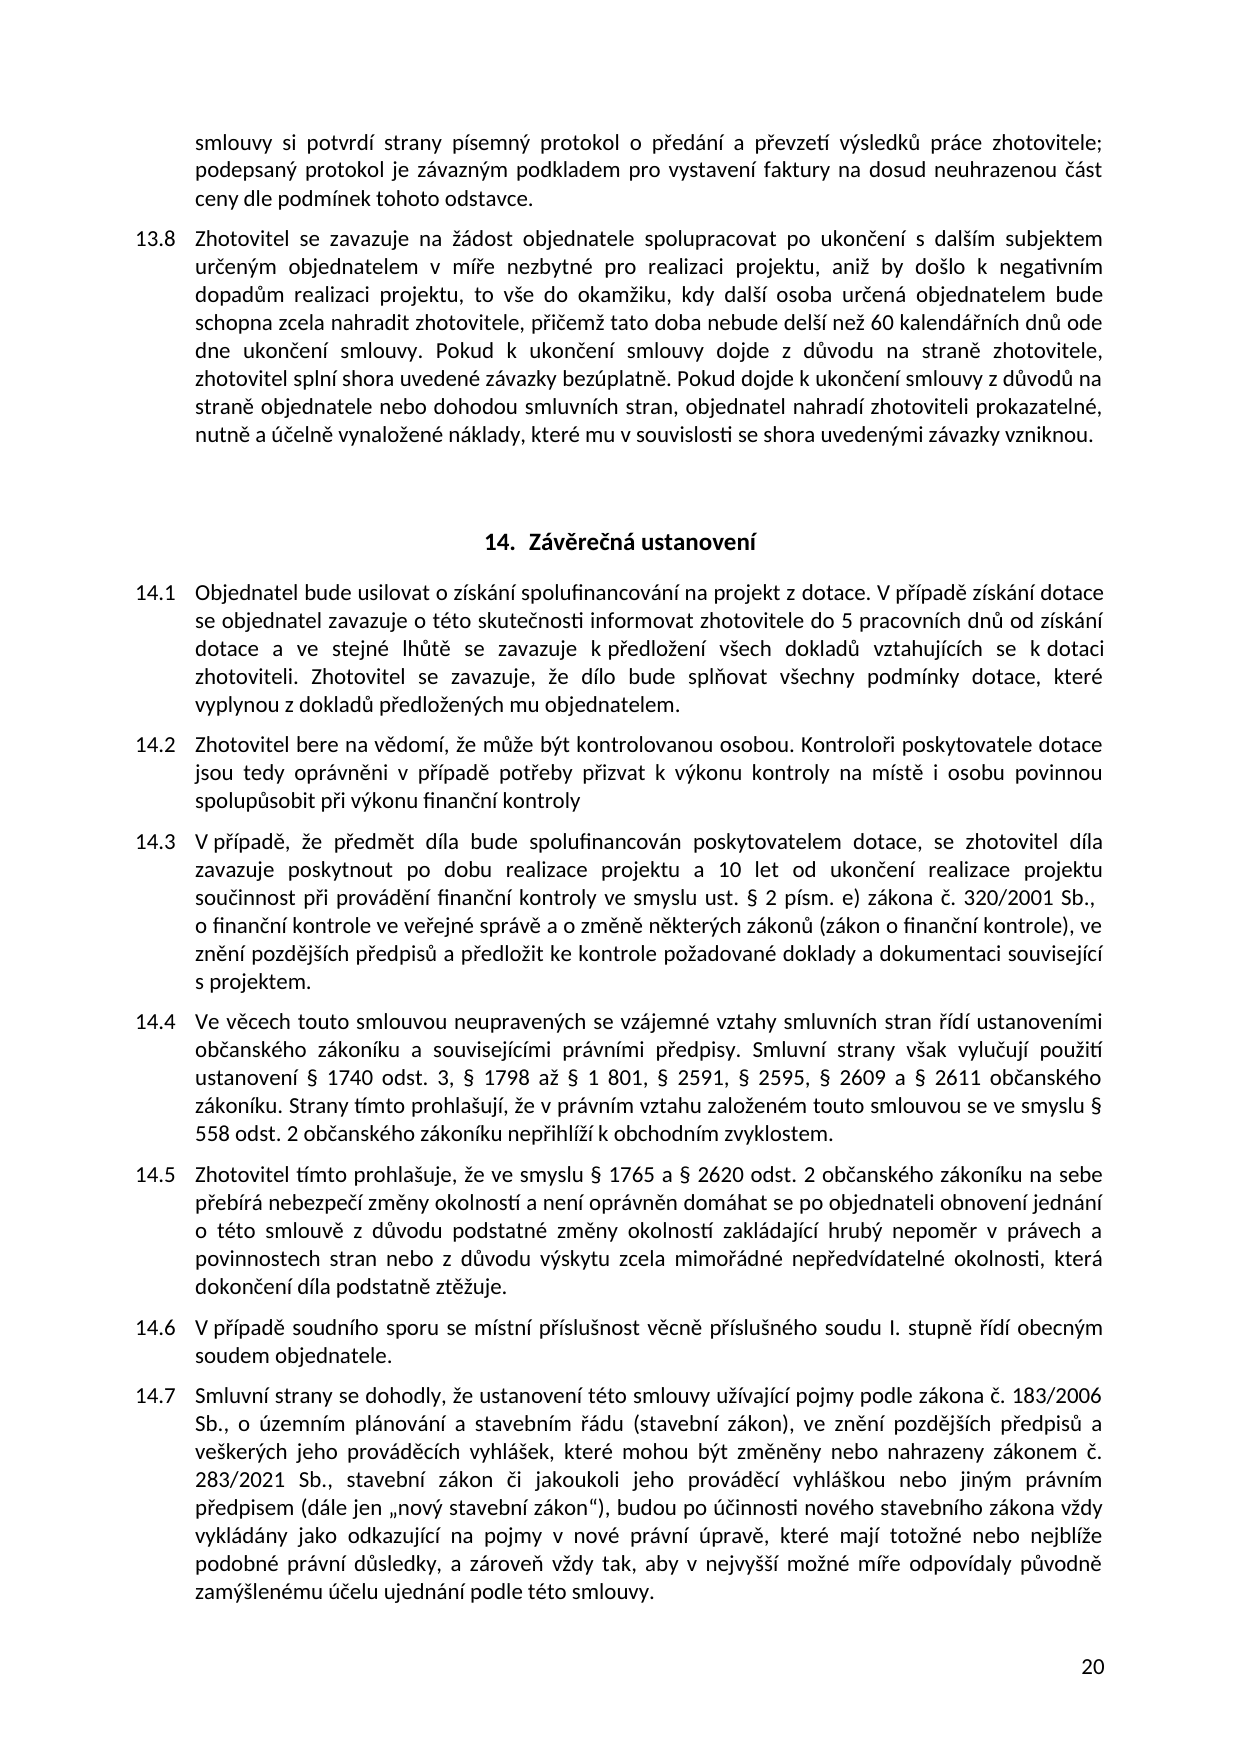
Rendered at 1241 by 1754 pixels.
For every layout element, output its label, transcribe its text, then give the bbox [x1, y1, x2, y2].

subtitle Smluvní strany se dohodly, že ustanovení této smlouvy užívající pojmy podle zákona č. 183/2006 Sb., o územním plánování a stavebním řádu (stavební zákon), ve znění pozdějších předpisů a veškerých jeho prováděcích vyhlášek, které mohou být změněny nebo nahrazeny zákonem č. 283/2021 Sb., stavební zákon či jakoukoli jeho prováděcí vyhláškou nebo jiným právním předpisem (dále jen „nový stavební zákon“), budou po účinnosti nového stavebního zákona vždy vykládány jako odkazující na pojmy v nové právní úpravě, které mají totožné nebo nejblíže podobné právní důsledky, a zároveň vždy tak, aby v nejvyšší možné míře odpovídaly původně zamýšlenému účelu ujednání podle této smlouvy. [135, 1381, 1104, 1605]
subtitle Objednatel bude usilovat o získání spolufinancování na projekt z dotace. V případě získání dotace se objednatel zavazuje o této skutečnosti informovat zhotovitele do 5 pracovních dnů od získání dotace a ve stejné lhůtě se zavazuje k předložení všech dokladů vztahujících se k dotaci zhotoviteli. Zhotovitel se zavazuje, že dílo bude splňovat všechny podmínky dotace, které vyplynou z dokladů předložených mu objednatelem. [135, 578, 1104, 718]
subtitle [195, 128, 1104, 212]
subtitle Zhotovitel se zavazuje na žádost objednatele spolupracovat po ukončení s dalším subjektem určeným objednatelem v míře nezbytné pro realizaci projektu, aniž by došlo k negativním dopadům realizaci projektu, to vše do okamžiku, kdy další osoba určená objednatelem bude schopna zcela nahradit zhotovitele, přičemž tato doba nebude delší než 60 kalendářních dnů ode dne ukončení smlouvy. Pokud k ukončení smlouvy dojde z důvodu na straně zhotovitele, zhotovitel splní shora uvedené závazky bezúplatně. Pokud dojde k ukončení smlouvy z důvodů na straně objednatele nebo dohodou smluvních stran, objednatel nahradí zhotoviteli prokazatelné, nutně a účelně vynaložené náklady, které mu v souvislosti se shora uvedenými závazky vzniknou. [135, 224, 1104, 448]
subtitle Závěrečná ustanovení [136, 526, 1104, 557]
subtitle V případě, že předmět díla bude spolufinancován poskytovatelem dotace, se zhotovitel díla zavazuje poskytnout po dobu realizace projektu a 10 let od ukončení realizace projektu součinnost při provádění finanční kontroly ve smyslu ust. § 2 písm. e) zákona č. 320/2001 Sb., o finanční kontrole ve veřejné správě a o změně některých zákonů (zákon o finanční kontrole), ve znění pozdějších předpisů a předložit ke kontrole požadované doklady a dokumentaci související s projektem. [135, 827, 1104, 995]
subtitle Zhotovitel tímto prohlašuje, že ve smyslu § 1765 a § 2620 odst. 2 občanského zákoníku na sebe přebírá nebezpečí změny okolností a není oprávněn domáhat se po objednateli obnovení jednání o této smlouvě z důvodu podstatné změny okolností zakládající hrubý nepoměr v právech a povinnostech stran nebo z důvodu výskytu zcela mimořádné nepředvídatelné okolnosti, která dokončení díla podstatně ztěžuje. [135, 1160, 1104, 1300]
subtitle V případě soudního sporu se místní příslušnost věcně příslušného soudu I. stupně řídí obecným soudem objednatele. [135, 1313, 1104, 1369]
subtitle Zhotovitel bere na vědomí, že může být kontrolovanou osobou. Kontroloři poskytovatele dotace jsou tedy oprávněni v případě potřeby přizvat k výkonu kontroly na místě i osobu povinnou spolupůsobit při výkonu finanční kontroly [135, 730, 1104, 814]
subtitle Ve věcech touto smlouvou neupravených se vzájemné vztahy smluvních stran řídí ustanoveními občanského zákoníku a souvisejícími právními předpisy. Smluvní strany však vylučují použití ustanovení § 1740 odst. 3, § 1798 až § 1 801, § 2591, § 2595, § 2609 a § 2611 občanského zákoníku. Strany tímto prohlašují, že v právním vztahu založeném touto smlouvou se ve smyslu § 558 odst. 2 občanského zákoníku nepřihlíží k obchodním zvyklostem. [135, 1007, 1104, 1148]
